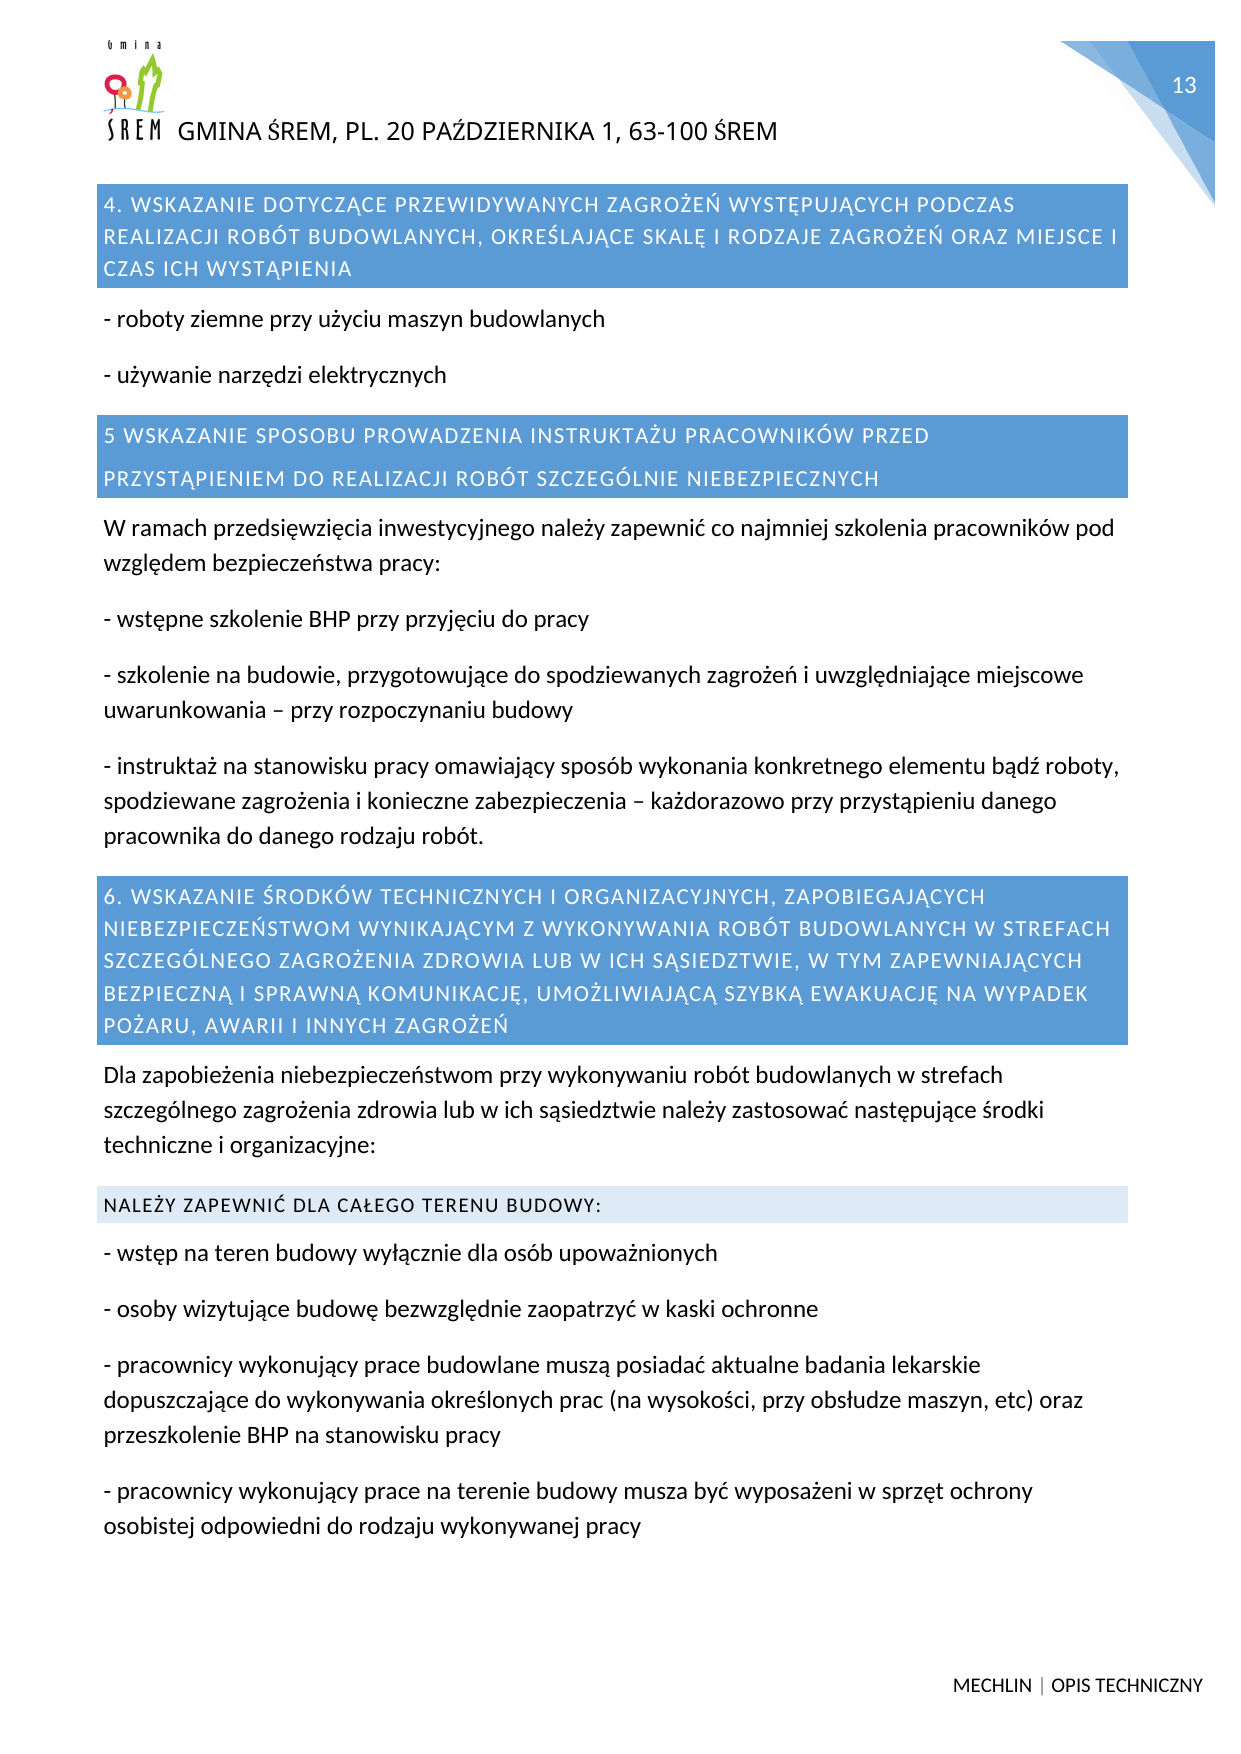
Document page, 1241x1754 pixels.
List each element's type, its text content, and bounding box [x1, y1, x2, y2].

text - instruktaż na stanowisku pracy omawiający sposób wykonania konkretnego elementu bądź roboty, spodziewane zagrożenia i konieczne zabezpieczenia – każdorazowo przy przystąpieniu danego pracownika do danego rodzaju robót. [103, 750, 1122, 851]
text - używanie narzędzi elektrycznych [103, 359, 1122, 389]
picture [103, 40, 165, 141]
text - szkolenie na budowie, przygotowujące do spodziewanych zagrożeń i uwzględniające miejscowe uwarunkowania – przy rozpoczynaniu budowy [103, 659, 1122, 725]
text - pracownicy wykonujący prace na terenie budowy musza być wyposażeni w sprzęt ochrony osobistej odpowiedni do rodzaju wykonywanej pracy [103, 1475, 1122, 1541]
subtitle 5 Wskazanie sposobu prowadzenia instruktażu pracowników przed [103, 421, 1122, 449]
subtitle przystąpieniem do realizacji robót szczególnie niebezpiecznych [103, 457, 1122, 492]
text Dla zapobieżenia niebezpieczeństwom przy wykonywaniu robót budowlanych w strefach szczególnego zagrożenia zdrowia lub w ich sąsiedztwie należy zastosować następujące środki techniczne i organizacyjne: [103, 1060, 1122, 1160]
text - wstępne szkolenie BHP przy przyjęciu do pracy [103, 603, 1122, 634]
text W ramach przedsięwzięcia inwestycyjnego należy zapewnić co najmniej szkolenia pracowników pod względem bezpieczeństwa pracy: [103, 512, 1122, 578]
text - osoby wizytujące budowę bezwzględnie zaopatrzyć w kaski ochronne [103, 1293, 1122, 1324]
subtitle Należy zapewnić dla całego terenu budowy: [103, 1192, 1122, 1217]
text - roboty ziemne przy użyciu maszyn budowlanych [103, 303, 1122, 334]
picture [1060, 41, 1215, 207]
text - pracownicy wykonujący prace budowlane muszą posiadać aktualne badania lekarskie dopuszczające do wykonywania określonych prac (na wysokości, przy obsłudze maszyn, etc) oraz przeszkolenie BHP na stanowisku pracy [103, 1349, 1122, 1450]
text - wstęp na teren budowy wyłącznie dla osób upoważnionych [103, 1238, 1122, 1268]
subtitle 4. Wskazanie dotyczące przewidywanych zagrożeń występujących podczas realizacji robót budowlanych, określające skalę i rodzaje zagrożeń oraz miejsce i czas ich wystąpienia [103, 190, 1122, 282]
subtitle 6. Wskazanie środków technicznych i organizacyjnych, zapobiegających niebezpieczeństwom wynikającym z wykonywania robót budowlanych w strefach szczególnego zagrożenia zdrowia lub w ich sąsiedztwie, w tym zapewniających bezpieczną i sprawną komunikację, umożliwiającą szybką ewakuację na wypadek pożaru, awarii i innych zagrożeń [103, 882, 1122, 1039]
